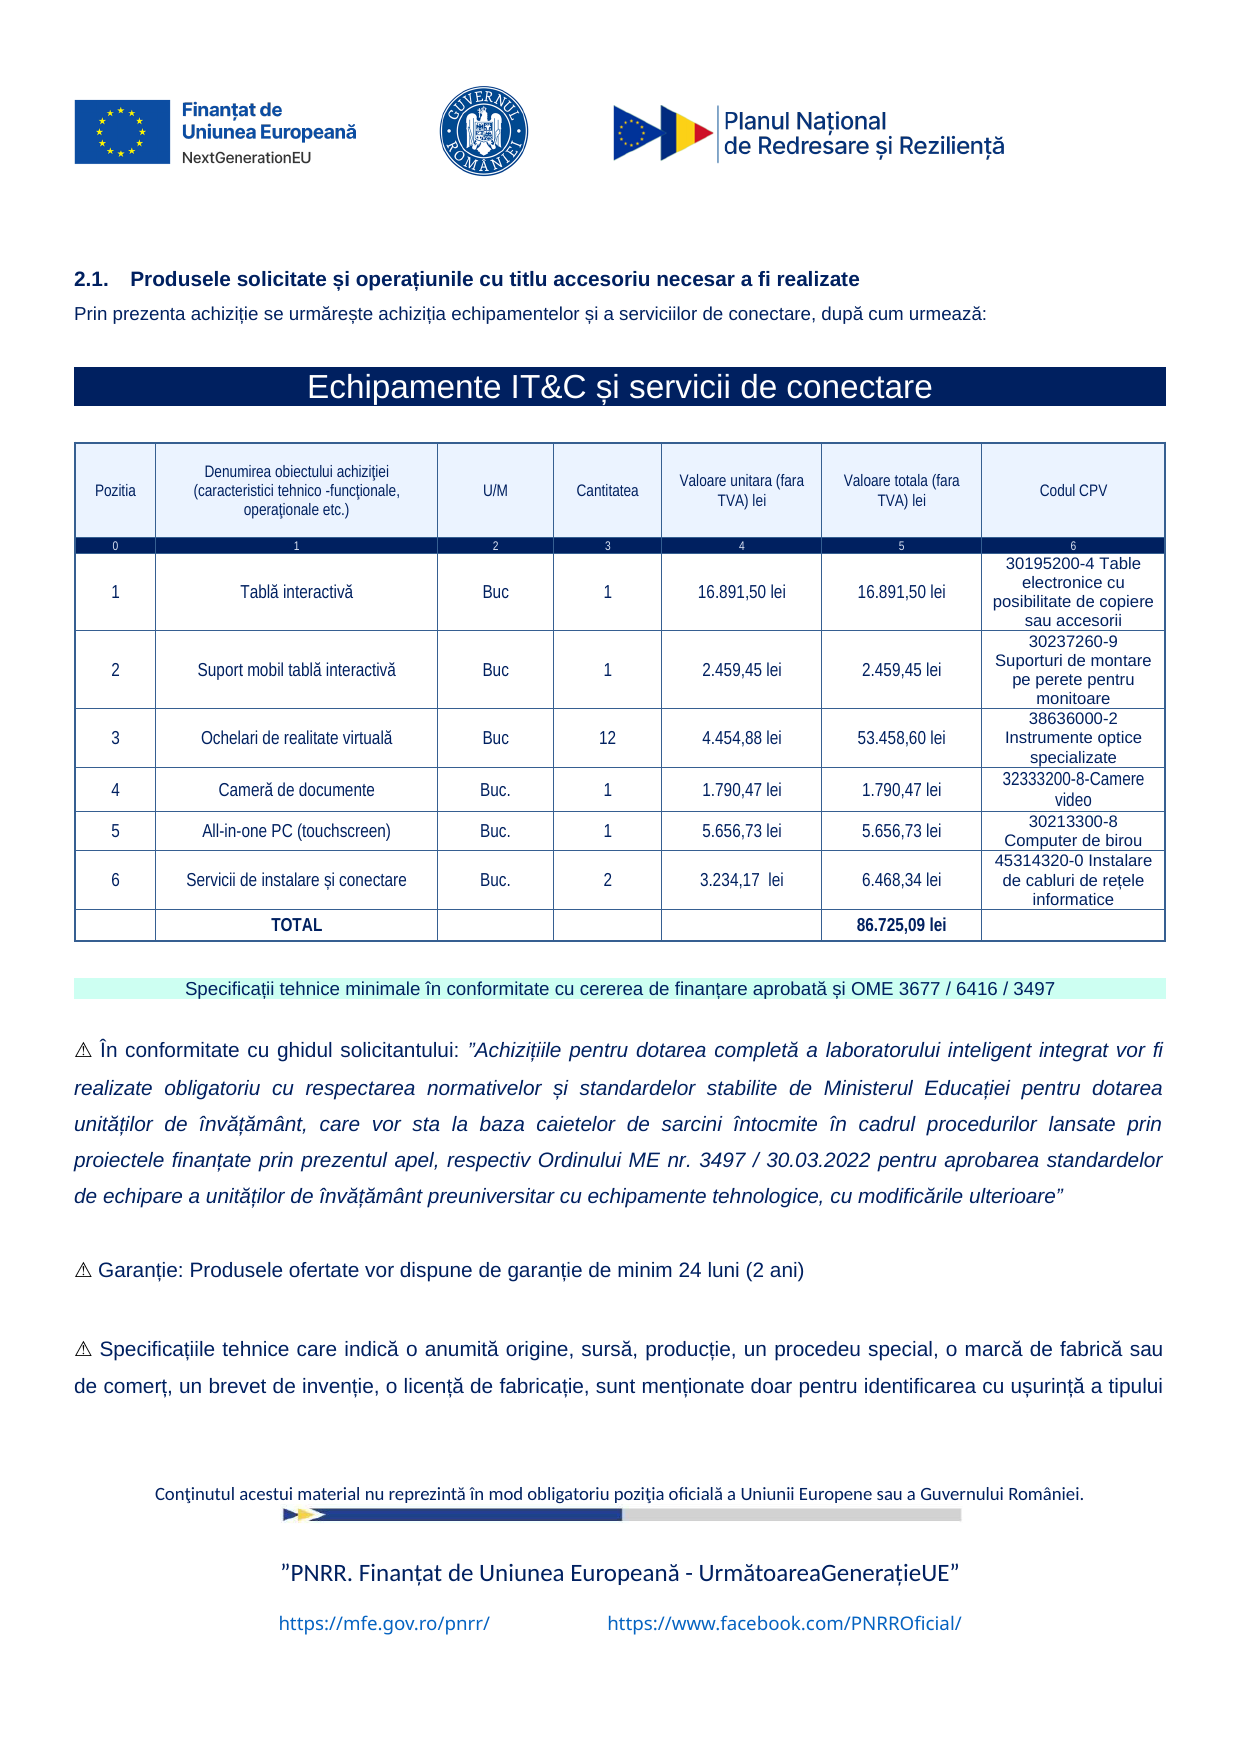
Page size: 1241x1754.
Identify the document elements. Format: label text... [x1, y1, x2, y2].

table_cell Suport mobil tablă interactivă [156, 631, 437, 708]
table_cell 5.656,73 lei [822, 812, 981, 850]
table_cell [662, 910, 821, 940]
table_cell 5 [822, 538, 981, 553]
table_cell 16.891,50 lei [822, 554, 981, 630]
table_cell Servicii de instalare și conectare [156, 851, 437, 909]
text ⚠️ În conformitate cu ghidul solicitantului: ”Achizițiile pentru dotarea completă a laboratorului inteligent integrat vor fi realizate obligatoriu cu respectarea normativelor și standardelor stabilite de Ministerul Educației pentru dotarea unităților de învățământ, care vor sta la baza caietelor de sarcini întocmite în cadrul procedurilor lansate prin proiectele finanțate prin prezentul apel, respectiv Ordinului ME nr. 3497 / 30.03.2022 pentru aprobarea standardelor de echipare a unităților de învățământ preuniversitar cu echipamente tehnologice, cu modificările ulterioare” [74, 1035, 1166, 1207]
picture [277, 1504, 963, 1524]
table_cell Buc. [438, 812, 553, 850]
table_cell Buc [438, 709, 553, 767]
table_cell 2.459,45 lei [822, 631, 981, 708]
table_cell All-in-one PC (touchscreen) [156, 812, 437, 850]
table_cell 6 [76, 851, 155, 909]
table_cell Buc. [438, 768, 553, 811]
table_cell Ochelari de realitate virtuală [156, 709, 437, 767]
table_header Pozitia [76, 444, 155, 537]
table_cell 45314320-0 Instalare de cabluri de rețele informatice [982, 851, 1164, 909]
table_cell Buc. [438, 851, 553, 909]
table_cell TOTAL [156, 910, 437, 940]
table_cell 6 [982, 538, 1164, 553]
table_cell 4.454,88 lei [662, 709, 821, 767]
table_cell 6.468,34 lei [822, 851, 981, 909]
table_cell 1.790,47 lei [822, 768, 981, 811]
table_cell [76, 910, 155, 940]
table_cell 4 [662, 538, 821, 553]
table_cell [438, 910, 553, 940]
table_cell 3 [76, 709, 155, 767]
table_header U/M [438, 444, 553, 537]
table_cell 2 [438, 538, 553, 553]
table_header Cantitatea [554, 444, 661, 537]
table_cell 1 [554, 631, 661, 708]
list Produsele solicitate și operațiunile cu titlu accesoriu necesar a fi realizate [74, 267, 1166, 291]
table_cell 2.459,45 lei [662, 631, 821, 708]
table_cell 1.790,47 lei [662, 768, 821, 811]
table_cell 4 [76, 768, 155, 811]
table_cell Buc [438, 554, 553, 630]
table_header Valoare totala (fara TVA) lei [822, 444, 981, 537]
table_cell 30213300-8 Computer de birou [982, 812, 1164, 850]
table_cell 38636000-2 Instrumente optice specializate [982, 709, 1164, 767]
table_cell 12 [554, 709, 661, 767]
table_cell 53.458,60 lei [822, 709, 981, 767]
table_cell [554, 910, 661, 940]
table_cell 86.725,09 lei [822, 910, 981, 940]
table_cell 32333200-8-Camere video [982, 768, 1164, 811]
table_cell 30195200-4 Table electronice cu posibilitate de copiere sau accesorii [982, 554, 1164, 630]
table_cell 3 [554, 538, 661, 553]
table_cell Tablă interactivă [156, 554, 437, 630]
table_cell 1 [156, 538, 437, 553]
picture [36, 75, 1012, 191]
table_cell 2 [554, 851, 661, 909]
table_header Codul CPV [982, 444, 1164, 537]
table_cell Cameră de documente [156, 768, 437, 811]
table_cell 16.891,50 lei [662, 554, 821, 630]
table_cell Buc [438, 631, 553, 708]
table_cell [982, 910, 1164, 940]
text Prin prezenta achiziție se urmărește achiziția echipamentelor și a serviciilor de conectare, după cum urmează: [74, 303, 1166, 324]
text Echipamente IT&C și servicii de conectare [74, 367, 1166, 406]
table_cell 2 [76, 631, 155, 708]
table_cell 1 [554, 812, 661, 850]
table_cell 1 [76, 554, 155, 630]
table_cell 5 [76, 812, 155, 850]
table_cell 0 [76, 538, 155, 553]
table_cell 30237260-9 Suporturi de montare pe perete pentru monitoare [982, 631, 1164, 708]
text Specificații tehnice minimale în conformitate cu cererea de finanțare aprobată și OME 3677 / 6416 / 3497 [74, 978, 1166, 999]
table_cell 5.656,73 lei [662, 812, 821, 850]
table_header Denumirea obiectului achiziţiei (caracteristici tehnico -funcţionale, operaţionale etc.) [156, 444, 437, 537]
table_cell 1 [554, 554, 661, 630]
text ⚠️ Garanție: Produsele ofertate vor dispune de garanție de minim 24 luni (2 ani) [74, 1255, 1166, 1284]
table_header Valoare unitara (fara TVA) lei [662, 444, 821, 537]
table_cell 1 [554, 768, 661, 811]
table_cell 3.234,17 lei [662, 851, 821, 909]
